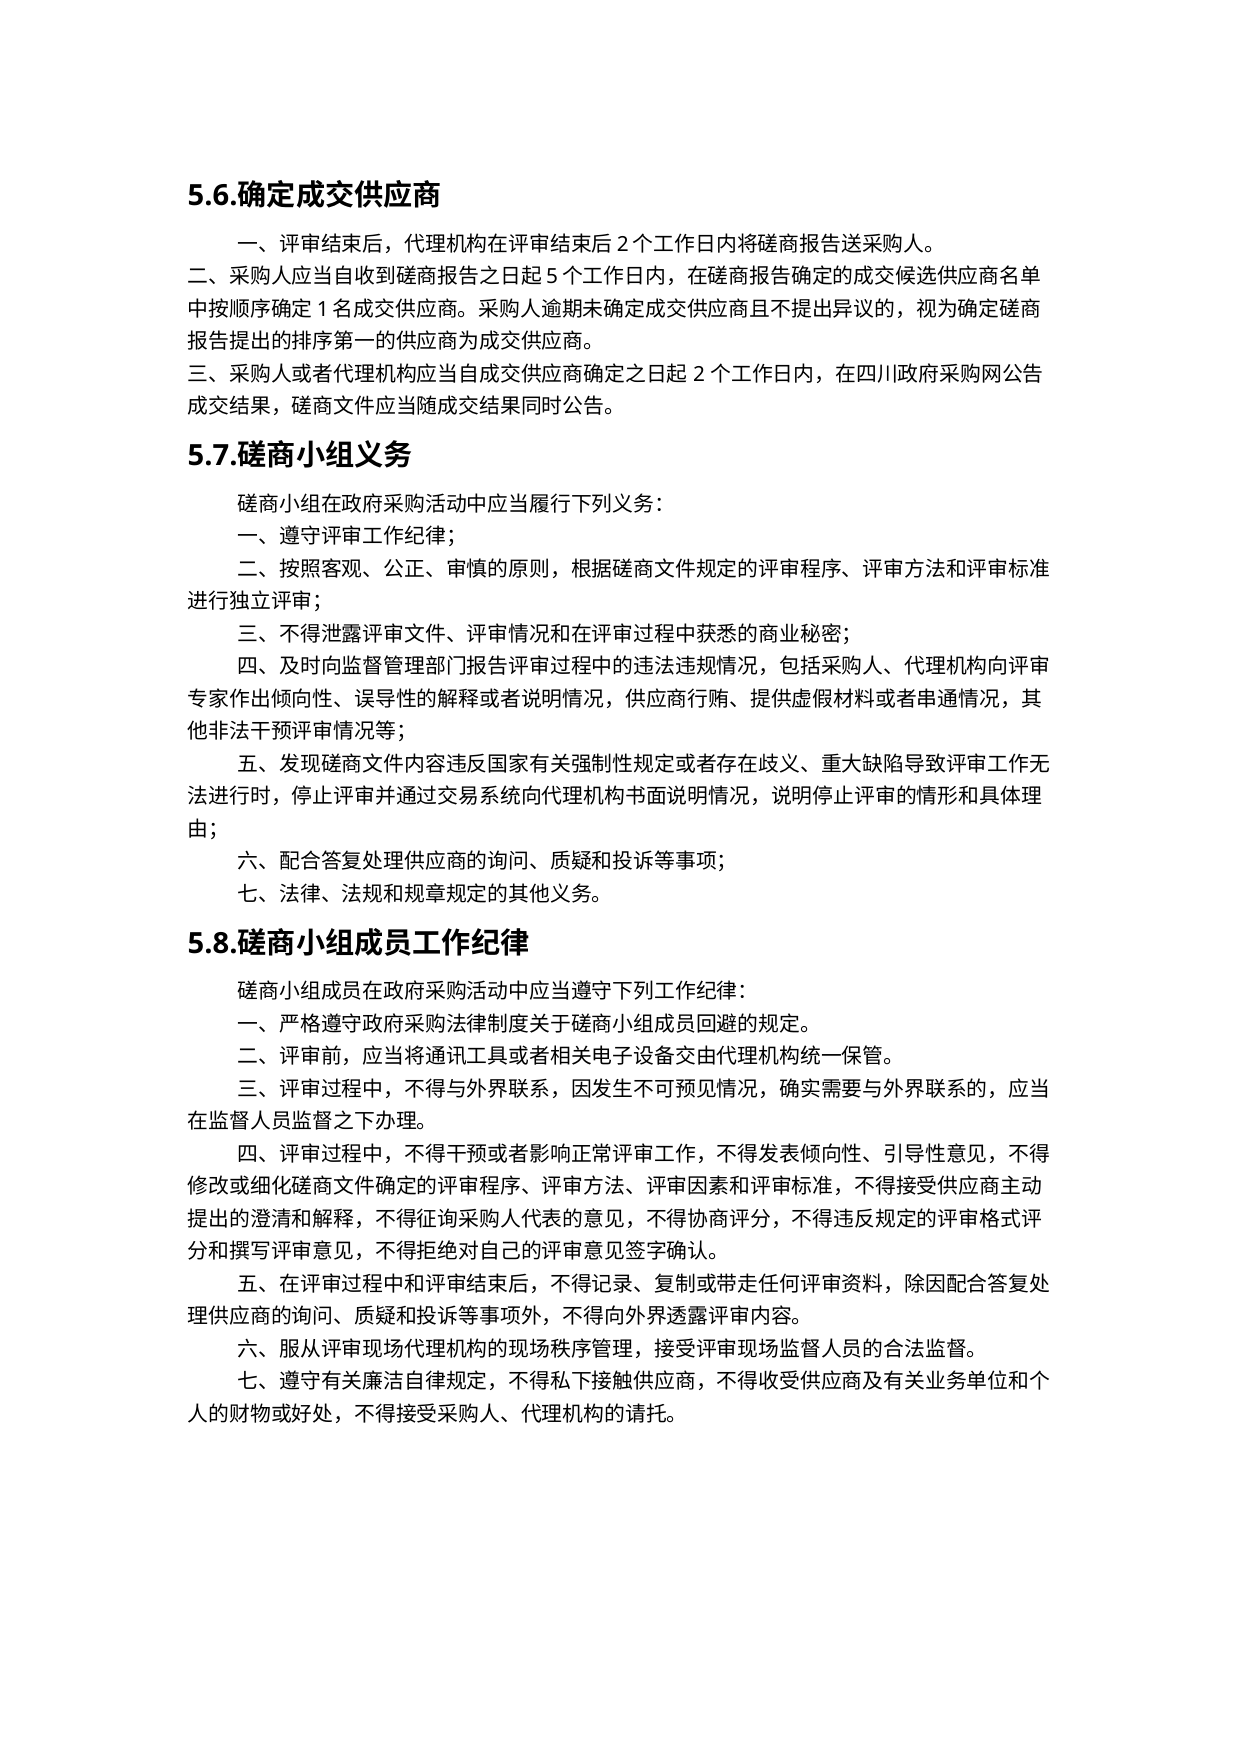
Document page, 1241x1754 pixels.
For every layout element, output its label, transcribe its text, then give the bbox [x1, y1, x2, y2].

text 磋商小组成员在政府采购活动中应当遵守下列工作纪律： [187, 974, 1053, 1007]
text 五、发现磋商文件内容违反国家有关强制性规定或者存在歧义、重大缺陷导致评审工作无法进行时，停止评审并通过交易系统向代理机构书面说明情况，说明停止评审的情形和具体理由； [187, 747, 1053, 844]
text 四、评审过程中，不得干预或者影响正常评审工作，不得发表倾向性、引导性意见，不得修改或细化磋商文件确定的评审程序、评审方法、评审因素和评审标准，不得接受供应商主动提出的澄清和解释，不得征询采购人代表的意见，不得协商评分，不得违反规定的评审格式评分和撰写评审意见，不得拒绝对自己的评审意见签字确认。 [187, 1137, 1053, 1267]
text 5.7.磋商小组义务 [187, 422, 1053, 487]
text 一、严格遵守政府采购法律制度关于磋商小组成员回避的规定。 [187, 1007, 1053, 1039]
text 三、采购人或者代理机构应当自成交供应商确定之日起 2 个工作日内，在四川政府采购网公告成交结果，磋商文件应当随成交结果同时公告。 [187, 357, 1053, 422]
text 一、评审结束后，代理机构在评审结束后2个工作日内将磋商报告送采购人。 [187, 227, 1053, 259]
text 七、遵守有关廉洁自律规定，不得私下接触供应商，不得收受供应商及有关业务单位和个人的财物或好处，不得接受采购人、代理机构的请托。 [187, 1364, 1053, 1429]
text 磋商小组在政府采购活动中应当履行下列义务： [187, 487, 1053, 519]
text 二、采购人应当自收到磋商报告之日起5个工作日内，在磋商报告确定的成交候选供应商名单中按顺序确定1名成交供应商。采购人逾期未确定成交供应商且不提出异议的，视为确定磋商报告提出的排序第一的供应商为成交供应商。 [187, 259, 1053, 357]
text 七、法律、法规和规章规定的其他义务。 [187, 877, 1053, 909]
text 六、服从评审现场代理机构的现场秩序管理，接受评审现场监督人员的合法监督。 [187, 1332, 1053, 1364]
text 5.8.磋商小组成员工作纪律 [187, 909, 1053, 974]
text 四、及时向监督管理部门报告评审过程中的违法违规情况，包括采购人、代理机构向评审专家作出倾向性、误导性的解释或者说明情况，供应商行贿、提供虚假材料或者串通情况，其他非法干预评审情况等； [187, 649, 1053, 747]
text 5.6.确定成交供应商 [187, 162, 1053, 227]
text 一、遵守评审工作纪律； [187, 519, 1053, 552]
text 三、不得泄露评审文件、评审情况和在评审过程中获悉的商业秘密； [187, 617, 1053, 649]
text 六、配合答复处理供应商的询问、质疑和投诉等事项； [187, 844, 1053, 877]
text 五、在评审过程中和评审结束后，不得记录、复制或带走任何评审资料，除因配合答复处理供应商的询问、质疑和投诉等事项外，不得向外界透露评审内容。 [187, 1267, 1053, 1332]
text 二、评审前，应当将通讯工具或者相关电子设备交由代理机构统一保管。 [187, 1039, 1053, 1072]
text 二、按照客观、公正、审慎的原则，根据磋商文件规定的评审程序、评审方法和评审标准进行独立评审； [187, 552, 1053, 617]
text 三、评审过程中，不得与外界联系，因发生不可预见情况，确实需要与外界联系的，应当在监督人员监督之下办理。 [187, 1072, 1053, 1137]
